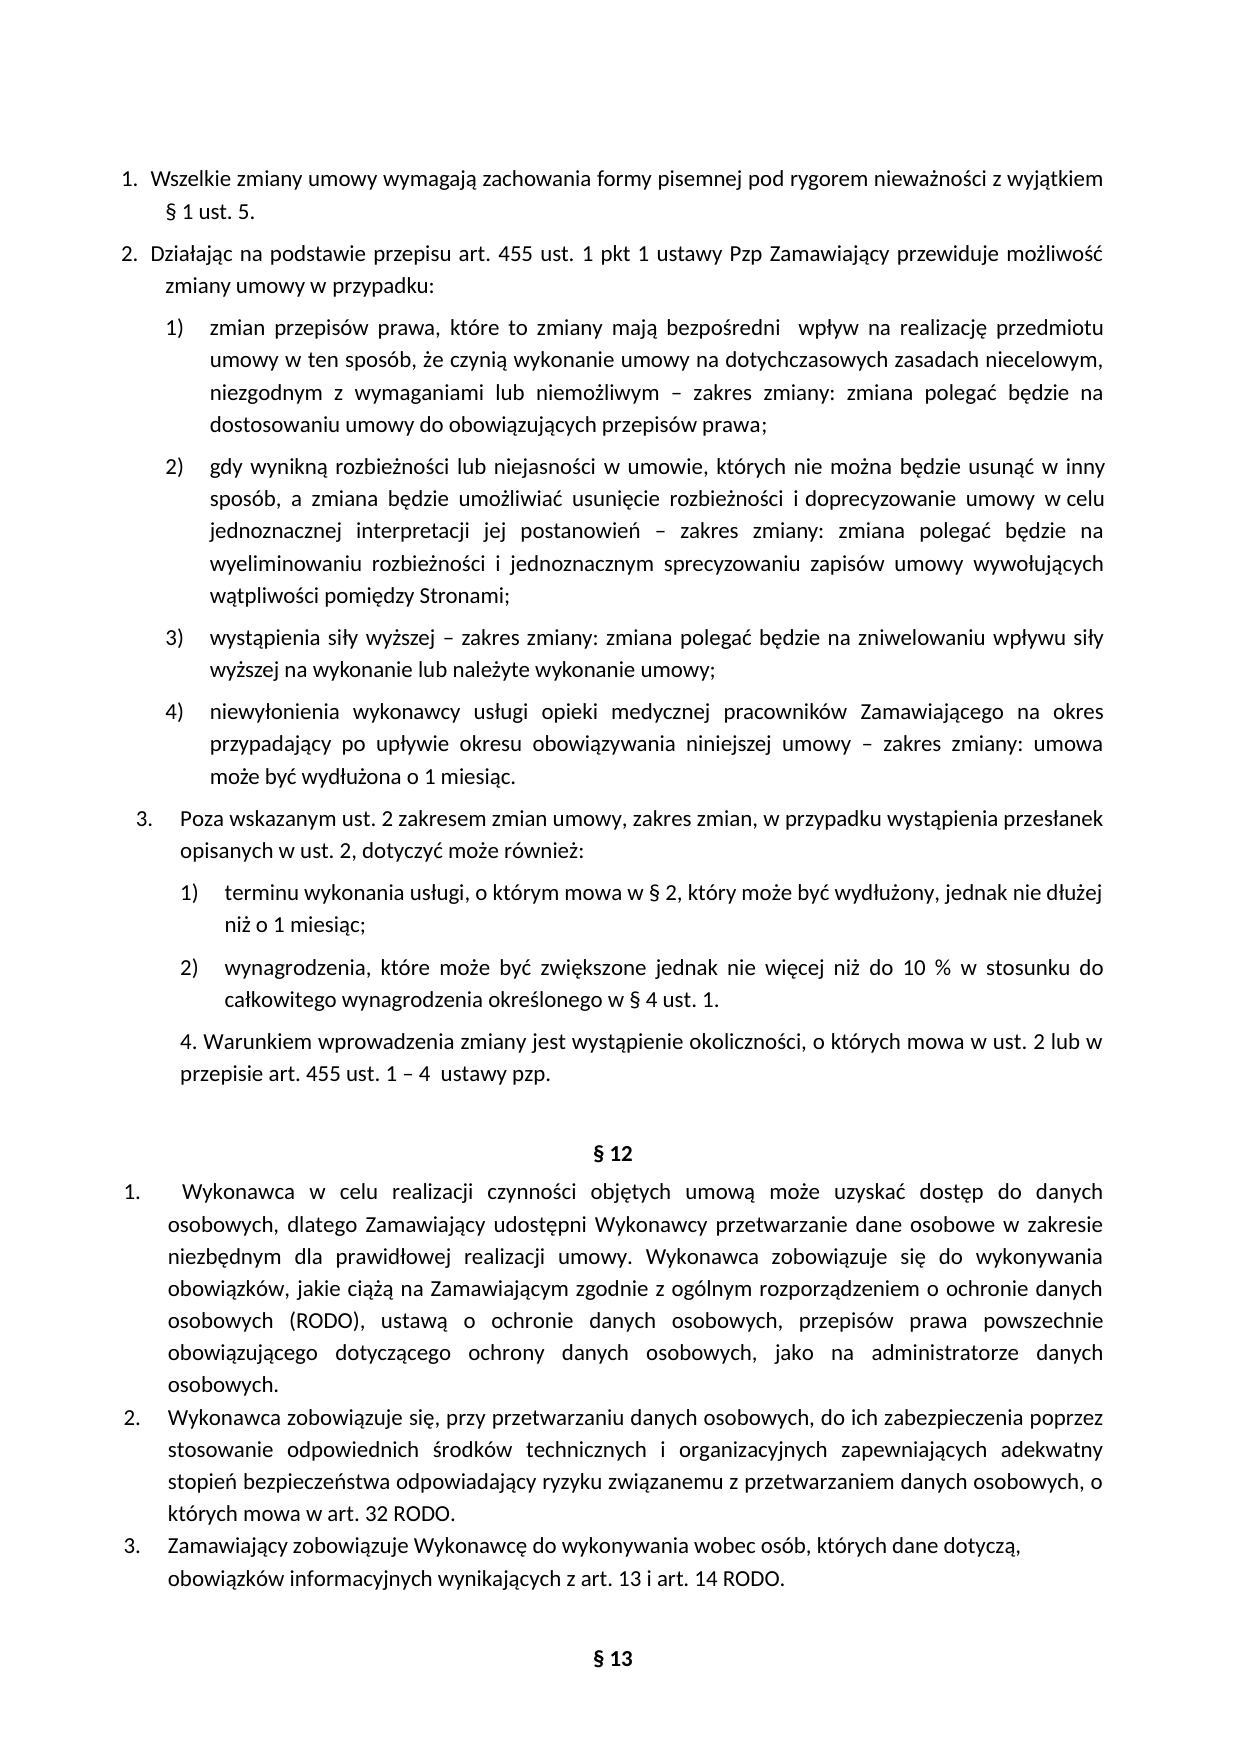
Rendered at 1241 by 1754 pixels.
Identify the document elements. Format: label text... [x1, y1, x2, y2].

list Działając na podstawie przepisu art. 455 ust. 1 pkt 1 ustawy Pzp Zamawiający przewiduje możliwość zmiany umowy w przypadku: [121, 239, 1105, 299]
list zmian przepisów prawa, które to zmiany mają bezpośredni wpływ na realizację przedmiotu umowy w ten sposób, że czynią wykonanie umowy na dotychczasowych zasadach niecelowym, niezgodnym z wymaganiami lub niemożliwym – zakres zmiany: zmiana polegać będzie na dostosowaniu umowy do obowiązujących przepisów prawa; [165, 313, 1105, 438]
list terminu wykonania usługi, o którym mowa w § 2, który może być wydłużony, jednak nie dłużej niż o 1 miesiąc; [180, 878, 1105, 938]
list Poza wskazanym ust. 2 zakresem zmian umowy, zakres zmian, w przypadku wystąpienia przesłanek opisanych w ust. 2, dotyczyć może również: [136, 804, 1105, 864]
text 4. Warunkiem wprowadzenia zmiany jest wystąpienie okoliczności, o których mowa w ust. 2 lub w przepisie art. 455 ust. 1 – 4 ustawy pzp. [180, 1027, 1105, 1087]
list Wykonawca zobowiązuje się, przy przetwarzaniu danych osobowych, do ich zabezpieczenia poprzez stosowanie odpowiednich środków technicznych i organizacyjnych zapewniających adekwatny stopień bezpieczeństwa odpowiadający ryzyku związanemu z przetwarzaniem danych osobowych, o których mowa w art. 32 RODO. [123, 1403, 1105, 1527]
list Zamawiający zobowiązuje Wykonawcę do wykonywania wobec osób, których dane dotyczą, obowiązków informacyjnych wynikających z art. 13 i art. 14 RODO. [123, 1532, 1105, 1592]
list gdy wynikną rozbieżności lub niejasności w umowie, których nie można będzie usunąć w inny sposób, a zmiana będzie umożliwiać usunięcie rozbieżności i doprecyzowanie umowy w celu jednoznacznej interpretacji jej postanowień – zakres zmiany: zmiana polegać będzie na wyeliminowaniu rozbieżności i jednoznacznym sprecyzowaniu zapisów umowy wywołujących wątpliwości pomiędzy Stronami; [165, 452, 1105, 609]
list Wszelkie zmiany umowy wymagają zachowania formy pisemnej pod rygorem nieważności z wyjątkiem § 1 ust. 5. [121, 164, 1105, 225]
list Wykonawca w celu realizacji czynności objętych umową może uzyskać dostęp do danych osobowych, dlatego Zamawiający udostępni Wykonawcy przetwarzanie dane osobowe w zakresie niezbędnym dla prawidłowej realizacji umowy. Wykonawca zobowiązuje się do wykonywania obowiązków, jakie ciążą na Zamawiającym zgodnie z ogólnym rozporządzeniem o ochronie danych osobowych (RODO), ustawą o ochronie danych osobowych, przepisów prawa powszechnie obowiązującego dotyczącego ochrony danych osobowych, jako na administratorze danych osobowych. [123, 1177, 1105, 1399]
list wynagrodzenia, które może być zwiększone jednak nie więcej niż do 10 % w stosunku do całkowitego wynagrodzenia określonego w § 4 ust. 1. [180, 953, 1105, 1013]
text § 13 [121, 1644, 1105, 1672]
list wystąpienia siły wyższej – zakres zmiany: zmiana polegać będzie na zniwelowaniu wpływu siły wyższej na wykonanie lub należyte wykonanie umowy; [165, 623, 1105, 683]
text § 12 [121, 1139, 1105, 1167]
list niewyłonienia wykonawcy usługi opieki medycznej pracowników Zamawiającego na okres przypadający po upływie okresu obowiązywania niniejszej umowy – zakres zmiany: umowa może być wydłużona o 1 miesiąc. [165, 697, 1105, 790]
